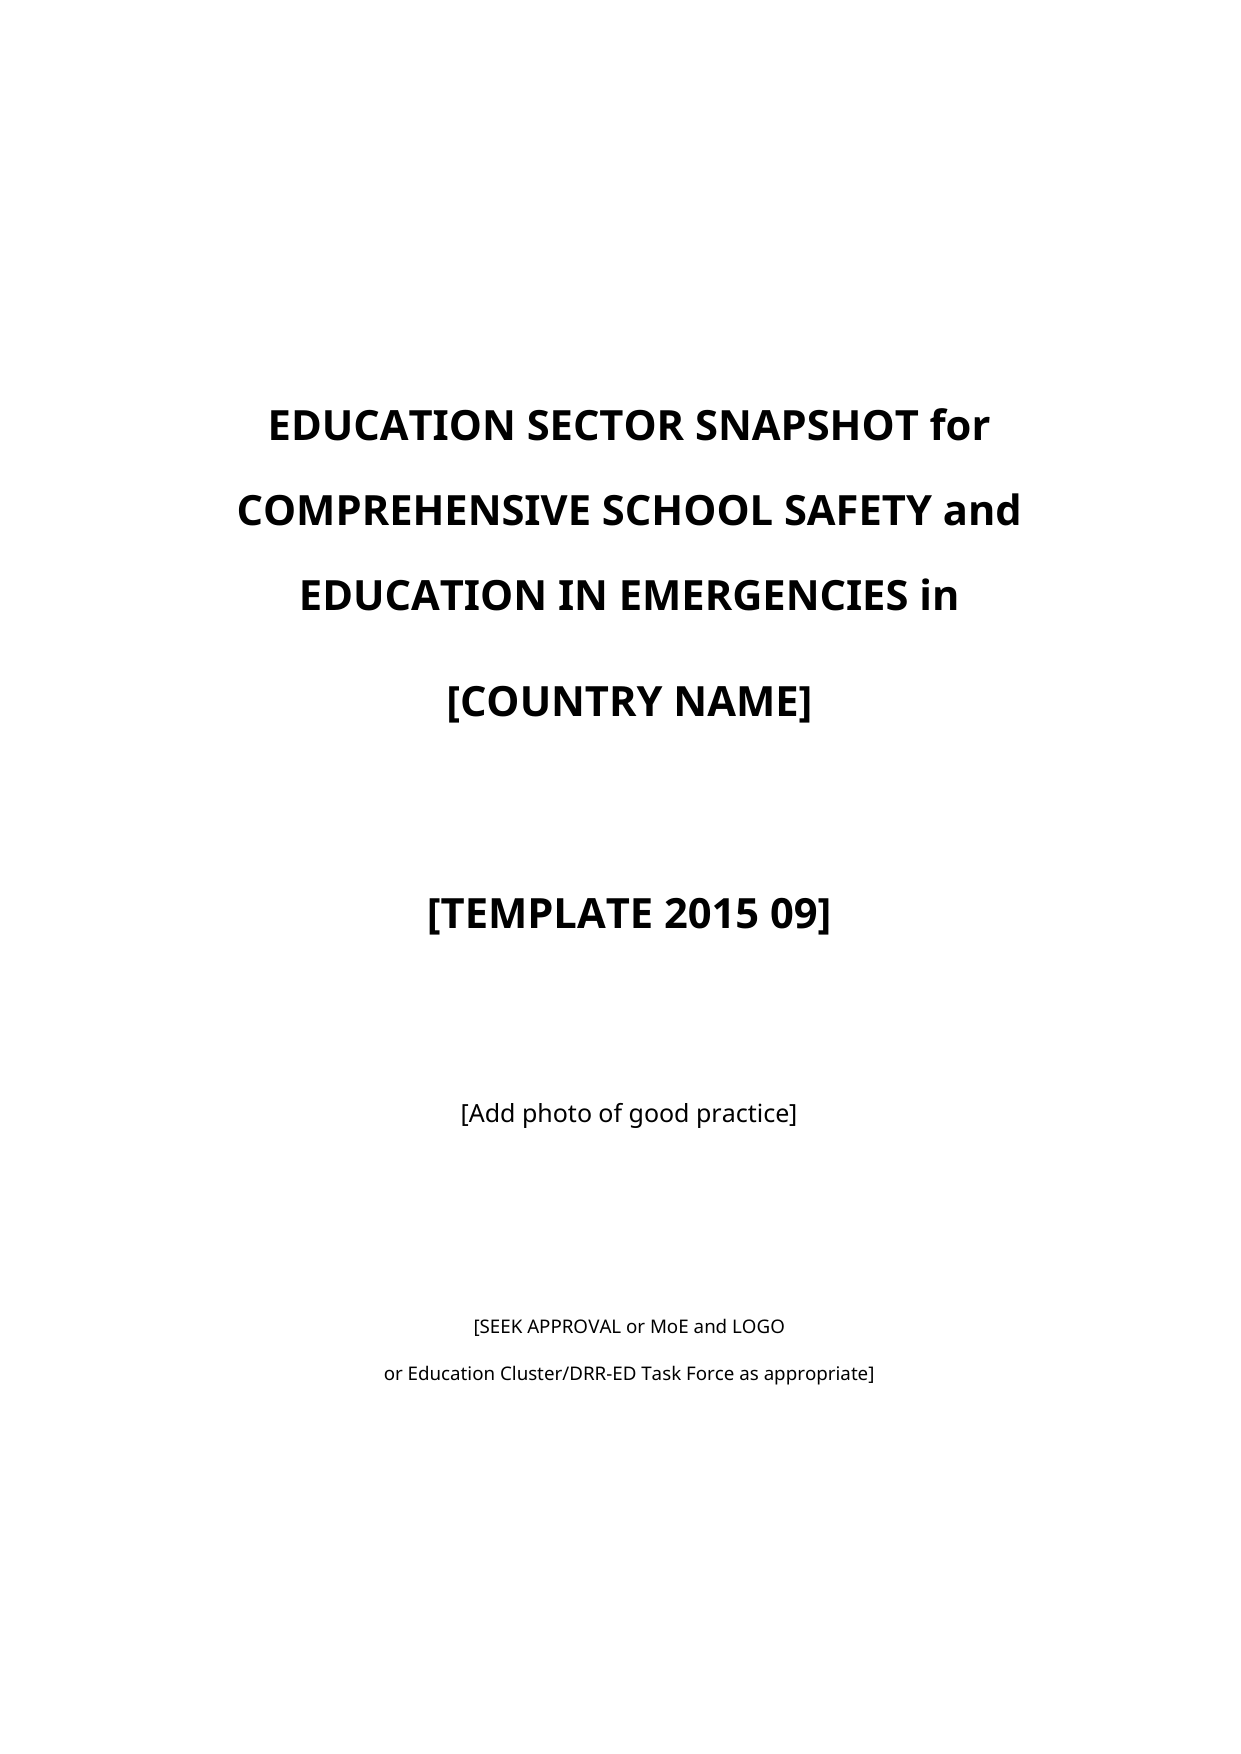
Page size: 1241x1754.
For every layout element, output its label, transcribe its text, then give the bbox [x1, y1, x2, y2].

text [Add photo of good practice] [150, 1096, 1108, 1130]
text EDUCATION SECTOR SNAPSHOT for COMPREHENSIVE SCHOOL SAFETY and EDUCATION IN EMERGENCIES in [150, 396, 1108, 623]
text [COUNTRY NAME] [150, 672, 1108, 729]
text [TEMPLATE 2015 09] [150, 884, 1108, 941]
text [SEEK APPROVAL or MoE and LOGO [150, 1313, 1108, 1339]
text or Education Cluster/DRR-ED Task Force as appropriate] [150, 1360, 1108, 1385]
